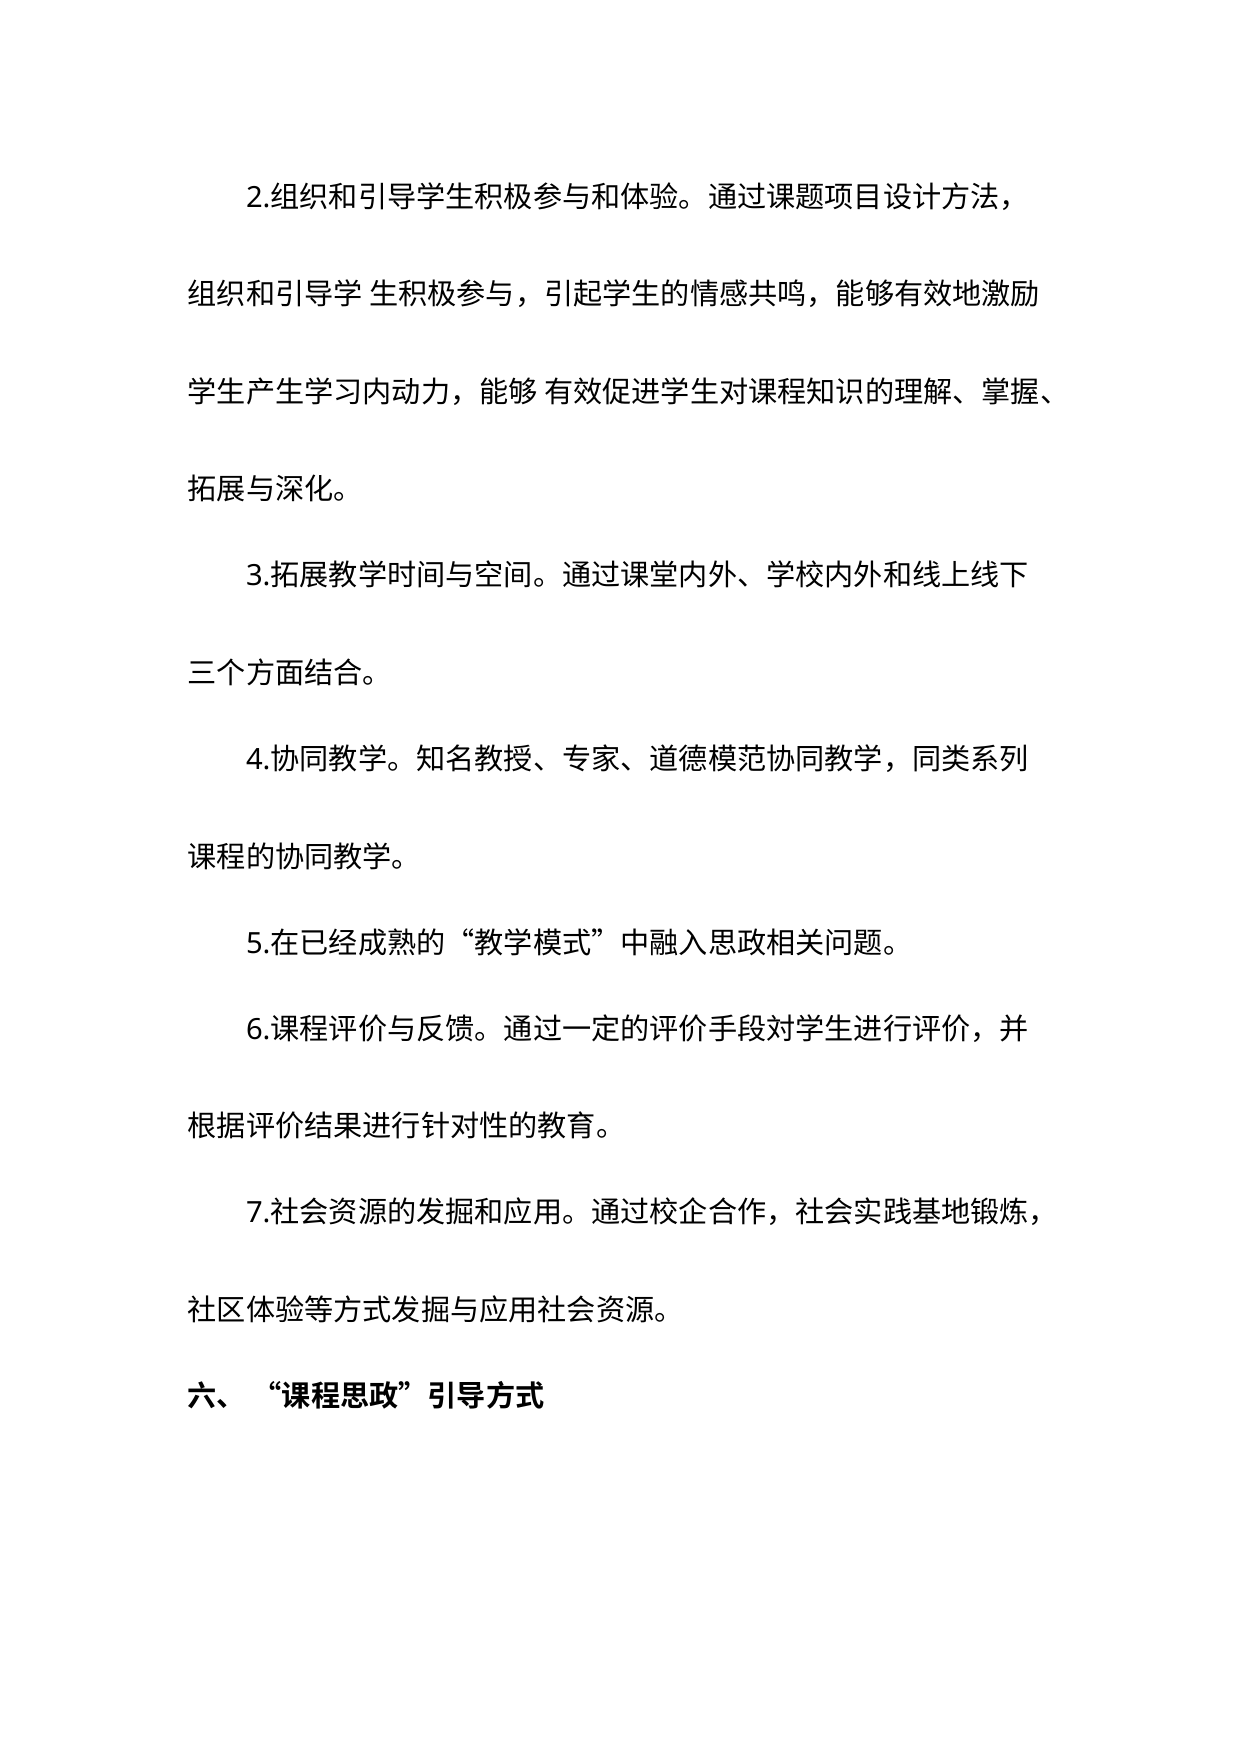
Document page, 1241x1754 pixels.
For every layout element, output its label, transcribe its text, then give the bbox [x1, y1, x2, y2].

text 3.拓展教学时间与空间。通过课堂内外、学校内外和线上线下三个方面结合。 [187, 541, 1053, 703]
text 7.社会资源的发掘和应用。通过校企合作，社会实践基地锻炼，社区体验等方式发掘与应用社会资源。 [187, 1178, 1053, 1340]
text 4.协同教学。知名教授、专家、道德模范协同教学，同类系列课程的协同教学。 [187, 724, 1053, 887]
text 六、 “课程思政”引导方式 [187, 1361, 1053, 1426]
text 5.在已经成熟的“教学模式”中融入思政相关问题。 [187, 908, 1053, 973]
text 6.课程评价与反馈。通过一定的评价手段対学生进行评价，并根据评价结果进行针对性的教育。 [187, 994, 1053, 1157]
text 2.组织和引导学生积极参与和体验。通过课题项目设计方法，组织和引导学 生积极参与，引起学生的情感共鸣，能够有效地激励学生产生学习内动力，能够 有效促进学生对课程知识的理解、掌握、拓展与深化。 [187, 162, 1053, 519]
